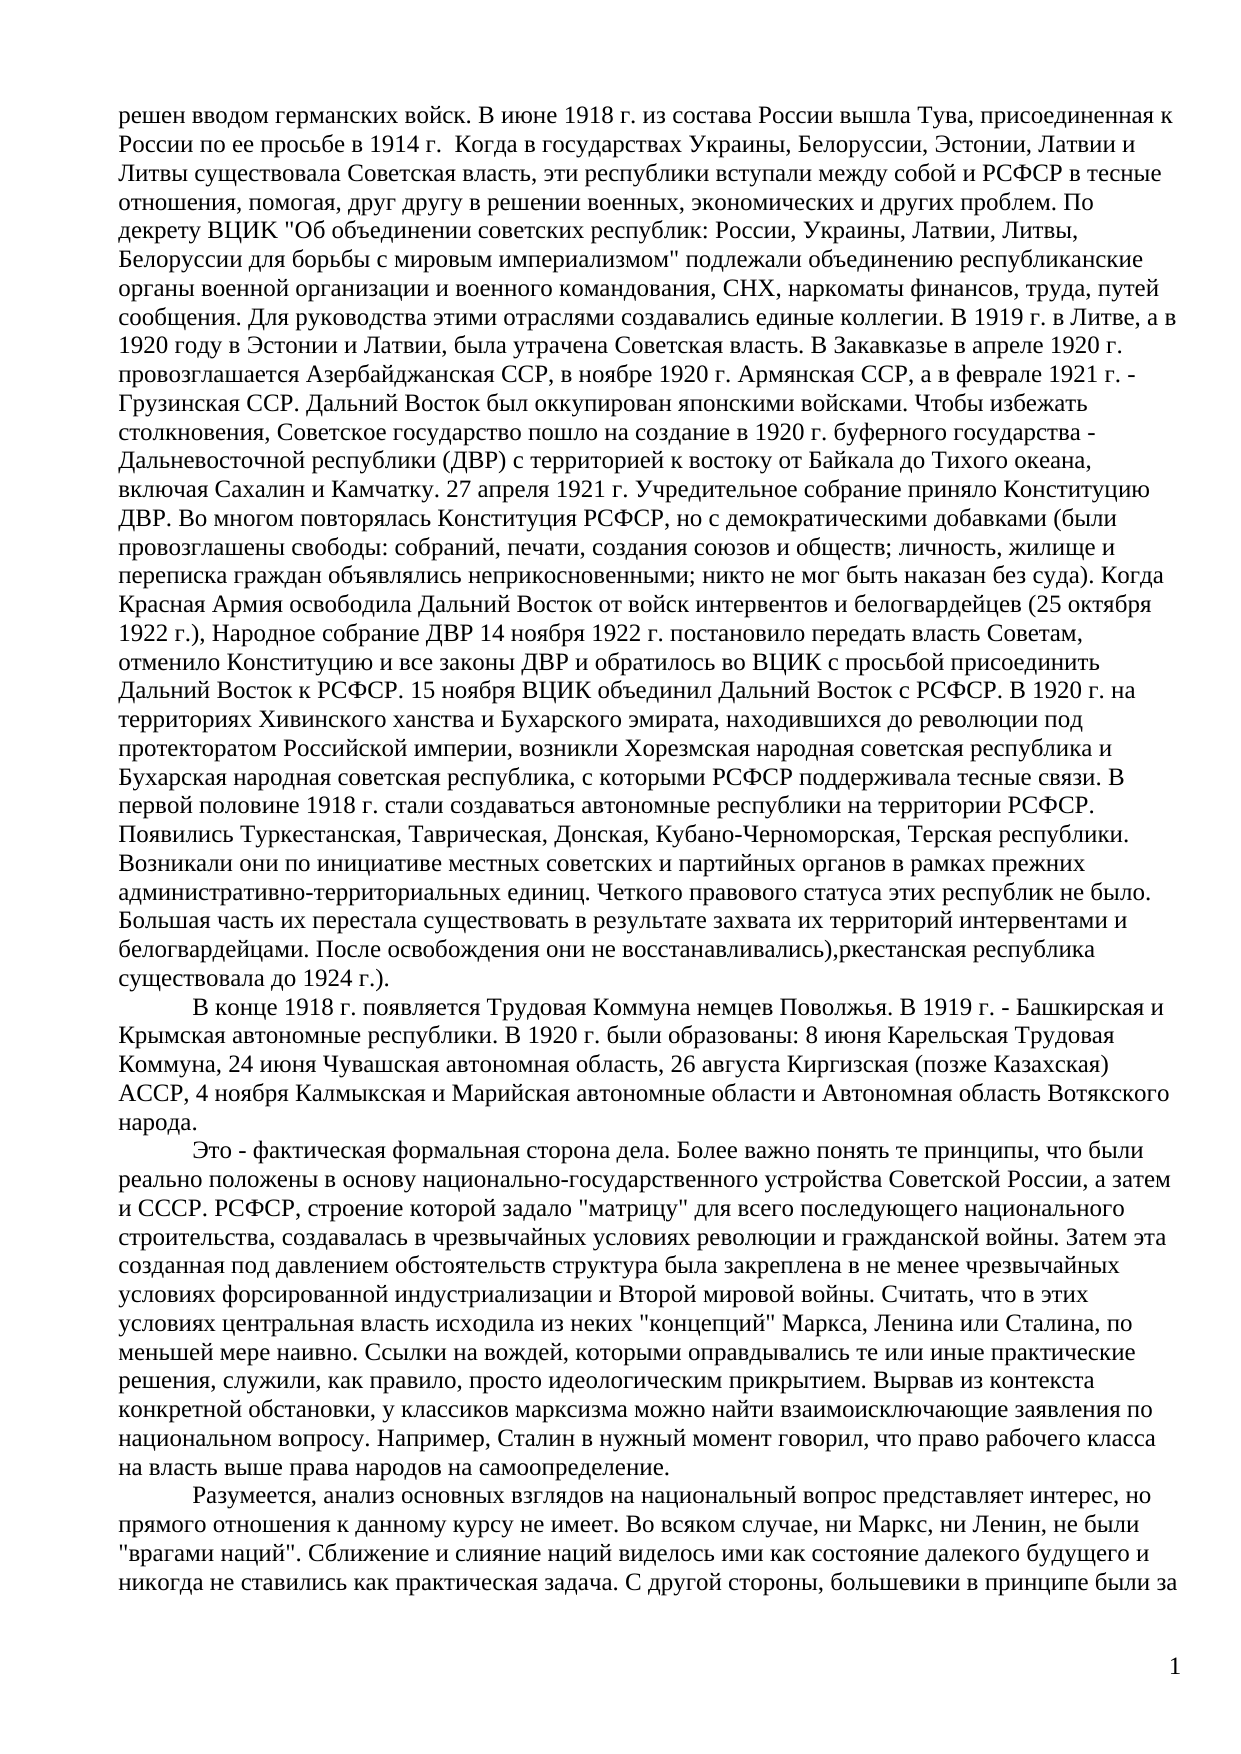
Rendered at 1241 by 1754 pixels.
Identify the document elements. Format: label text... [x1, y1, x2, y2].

text Это - фактическая формальная сторона дела. Более важно понять те принципы, что были реально положены в основу национально-государственного устройства Советской России, а затем и СССР. РСФСР, строение которой задало "матрицу" для всего последующего национального строительства, создавалась в чрезвычайных условиях революции и гражданской войны. Затем эта созданная под давлением обстоятельств структура была закреплена в не менее чрезвычайных условиях форсированной индустриализации и Второй мировой войны. Считать, что в этих условиях центральная власть исходила из неких "концепций" Маркса, Ленина или Сталина, по меньшей мере наивно. Ссылки на вождей, которыми оправдывались те или иные практические решения, служили, как правило, просто идеологическим прикрытием. Вырвав из контекста конкретной обстановки, у классиков марксизма можно найти взаимоисключающие заявления по национальном вопросу. Например, Сталин в нужный момент говорил, что право рабочего класса на власть выше права народов на самоопределение. [118, 1135, 1181, 1480]
text В конце 1918 г. появляется Трудовая Коммуна немцев Поволжья. В 1919 г. - Башкирская и Крымская автономные республики. В 1920 г. были образованы: 8 июня Карельская Трудовая Коммуна, 24 июня Чувашская автономная область, 26 августа Киргизская (позже Казахская) АССР, 4 ноября Калмыкская и Марийская автономные области и Автономная область Вотякского народа. [118, 992, 1181, 1135]
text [118, 1480, 1181, 1595]
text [118, 100, 1181, 992]
